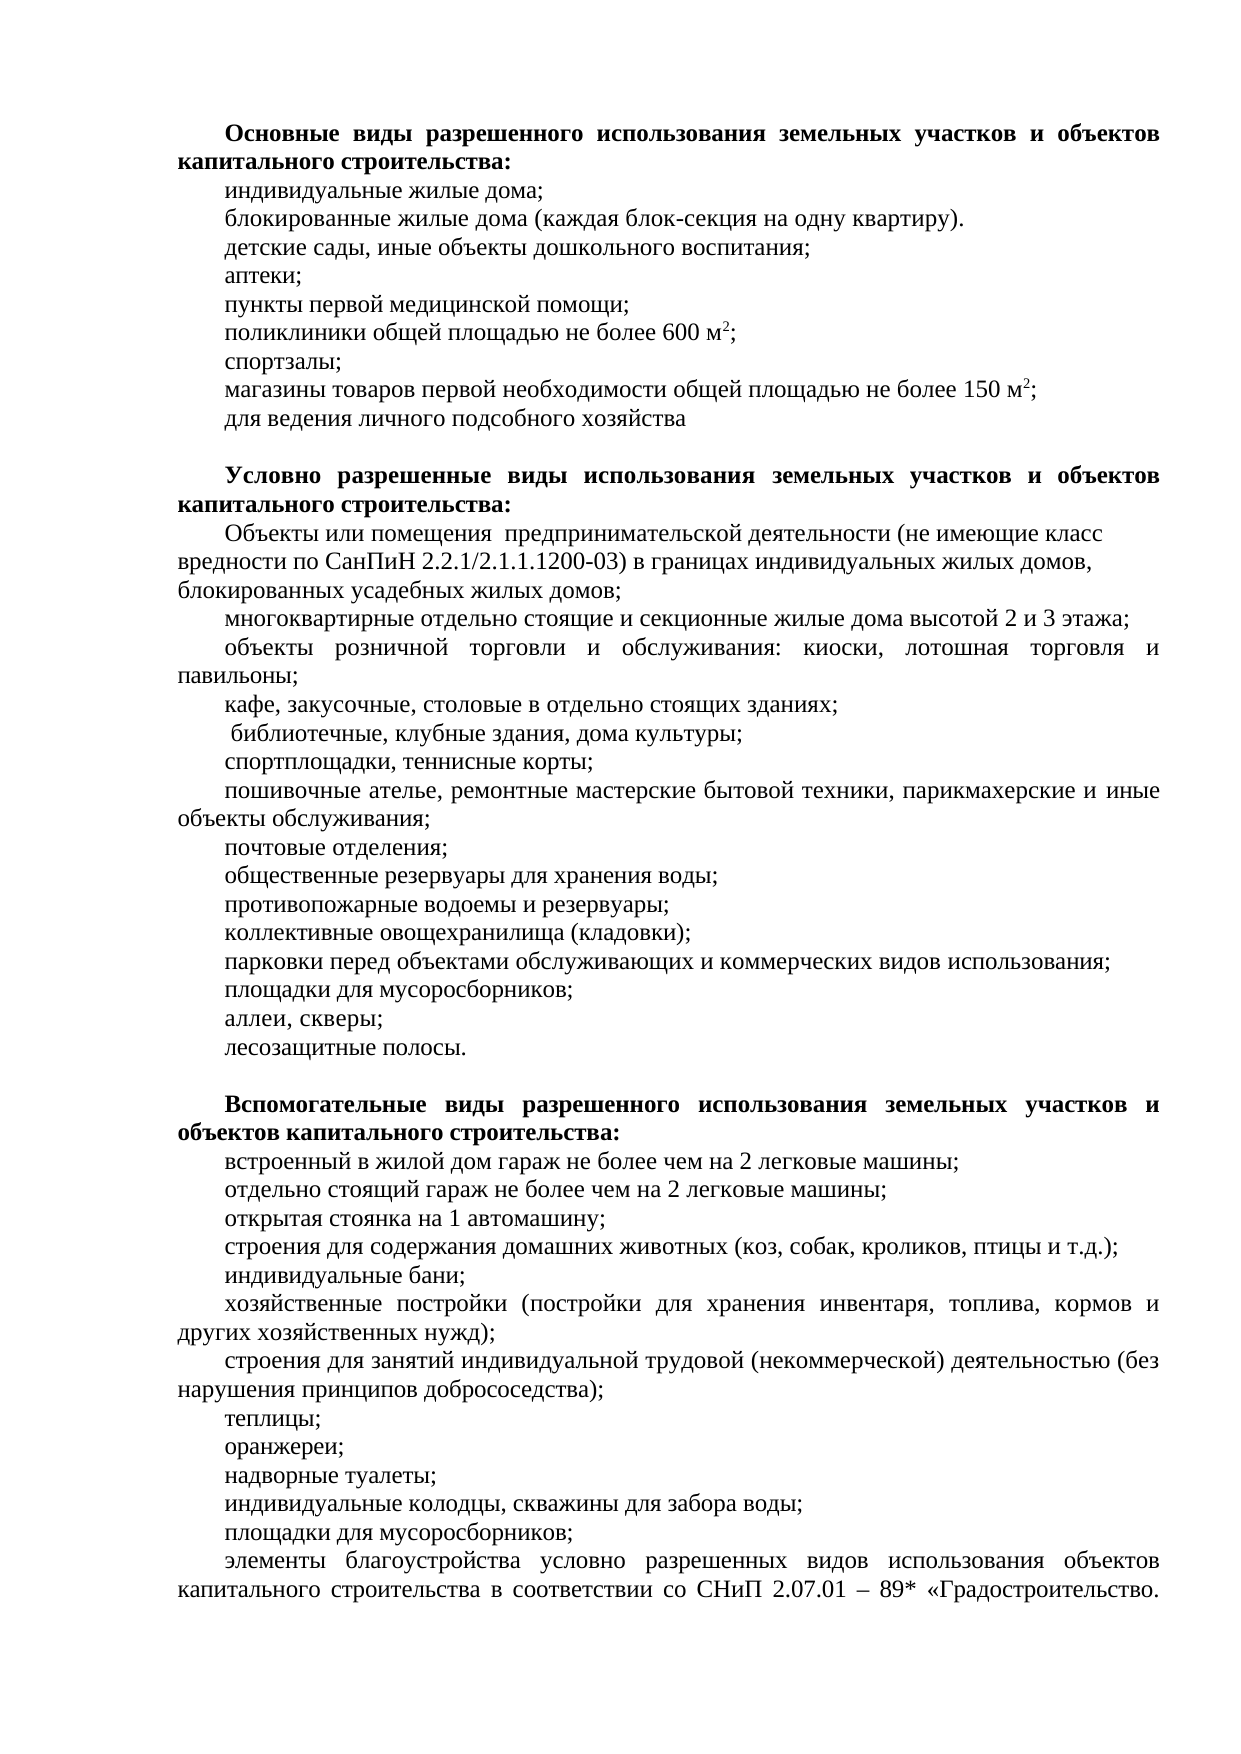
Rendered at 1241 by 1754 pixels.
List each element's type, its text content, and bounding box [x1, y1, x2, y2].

text аптеки; [177, 261, 1160, 289]
text строения для содержания домашних животных (коз, собак, кроликов, птицы и т.д.); [177, 1232, 1160, 1260]
text для ведения личного подсобного хозяйства [177, 403, 1160, 432]
text хозяйственные постройки (постройки для хранения инвентаря, топлива, кормов и других хозяйственных нужд); [177, 1289, 1160, 1346]
text встроенный в жилой дом гараж не более чем на 2 легковые машины; [177, 1146, 1160, 1175]
text магазины товаров первой необходимости общей площадью не более 150 м2; [177, 375, 1160, 403]
text строения для занятий индивидуальной трудовой (некоммерческой) деятельностью (без нарушения принципов добрососедства); [177, 1346, 1160, 1403]
text Основные виды разрешенного использования земельных участков и объектов капитального строительства: [177, 118, 1160, 175]
text противопожарные водоемы и резервуары; [177, 889, 1160, 918]
text оранжереи; [177, 1432, 1160, 1460]
text площадки для мусоросборников; [177, 975, 1160, 1003]
text индивидуальные бани; [177, 1260, 1160, 1289]
text индивидуальные колодцы, скважины для забора воды; [177, 1489, 1160, 1517]
text надворные туалеты; [177, 1460, 1160, 1489]
text Объекты или помещения предпринимательской деятельности (не имеющие класс вредности по СанПиН 2.2.1/2.1.1.1200-03) в границах индивидуальных жилых домов, блокированных усадебных жилых домов; [177, 518, 1152, 604]
text теплицы; [177, 1403, 1160, 1432]
text объекты розничной торговли и обслуживания: киоски, лотошная торговля и павильоны; [177, 632, 1160, 689]
text Условно разрешенные виды использования земельных участков и объектов капитального строительства: [177, 461, 1160, 518]
text парковки перед объектами обслуживающих и коммерческих видов использования; [177, 946, 1160, 975]
text детские сады, иные объекты дошкольного воспитания; [177, 232, 1160, 261]
text пошивочные ателье, ремонтные мастерские бытовой техники, парикмахерские и иные объекты обслуживания; [177, 775, 1160, 832]
text Вспомогательные виды разрешенного использования земельных участков и объектов капитального строительства: [177, 1089, 1160, 1146]
text площадки для мусоросборников; [177, 1517, 1160, 1546]
text пункты первой медицинской помощи; [177, 289, 1160, 318]
text спортплощадки, теннисные корты; [177, 747, 1160, 775]
text коллективные овощехранилища (кладовки); [177, 918, 1160, 946]
text поликлиники общей площадью не более 600 м2; [177, 318, 1160, 346]
text общественные резервуары для хранения воды; [177, 861, 1160, 889]
text многоквартирные отдельно стоящие и секционные жилые дома высотой 2 и 3 этажа; [177, 604, 1160, 632]
text кафе, закусочные, столовые в отдельно стоящих зданиях; [177, 689, 1160, 718]
text аллеи, скверы; [177, 1003, 1160, 1032]
text открытая стоянка на 1 автомашину; [177, 1203, 1160, 1232]
text индивидуальные жилые дома; [177, 175, 1160, 204]
text библиотечные, клубные здания, дома культуры; [177, 718, 1160, 747]
text отдельно стоящий гараж не более чем на 2 легковые машины; [177, 1175, 1160, 1203]
text блокированные жилые дома (каждая блок-секция на одну квартиру). [177, 204, 1160, 232]
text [177, 1546, 1160, 1603]
text лесозащитные полосы. [177, 1032, 1160, 1061]
text почтовые отделения; [177, 832, 1160, 861]
text спортзалы; [177, 346, 1160, 375]
